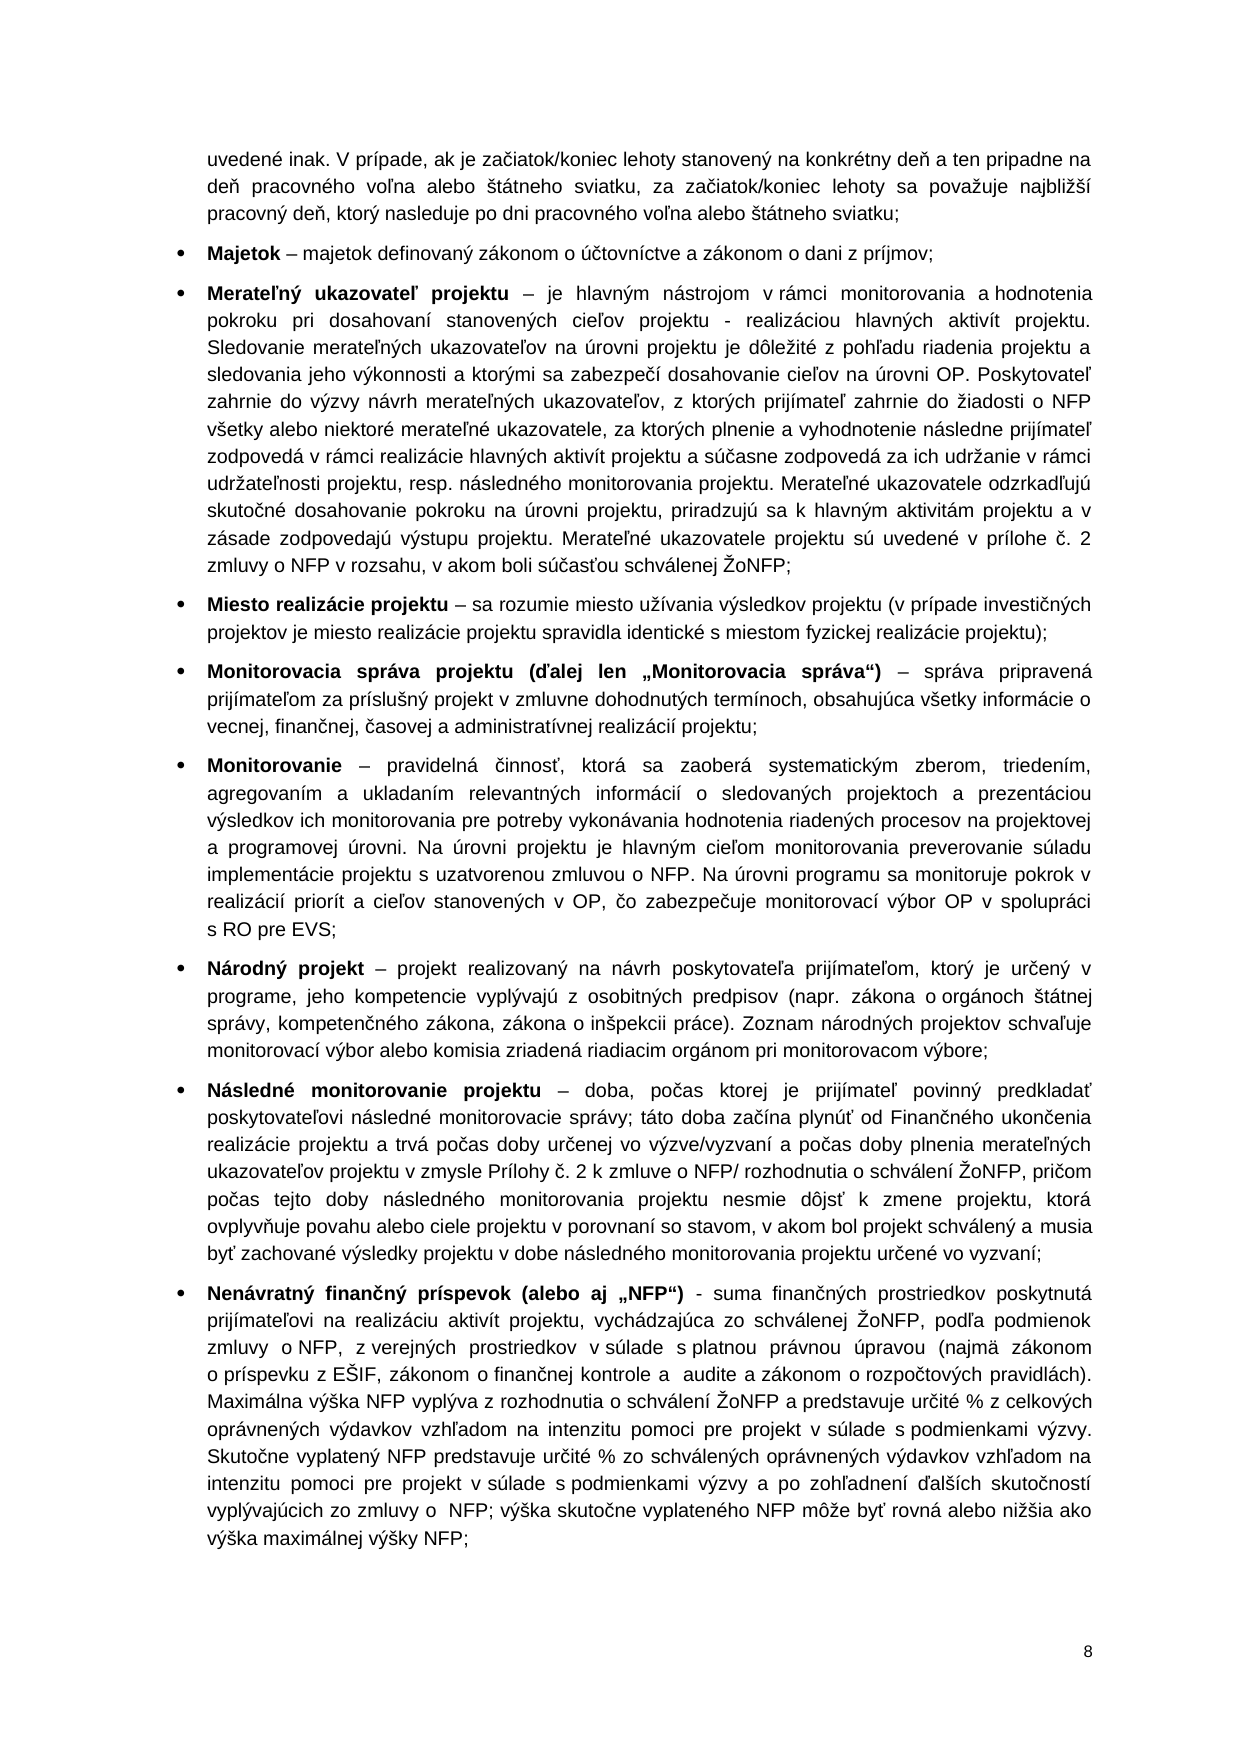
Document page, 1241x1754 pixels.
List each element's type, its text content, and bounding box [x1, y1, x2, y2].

text Miesto realizácie projektu – sa rozumie miesto užívania výsledkov projektu (v prípade investičných projektov je miesto realizácie projektu spravidla identické s miestom fyzickej realizácie projektu); [177, 593, 1092, 643]
text Merateľný ukazovateľ projektu – je hlavným nástrojom v rámci monitorovania a hodnotenia pokroku pri dosahovaní stanovených cieľov projektu - realizáciou hlavných aktivít projektu. Sledovanie merateľných ukazovateľov na úrovni projektu je dôležité z pohľadu riadenia projektu a sledovania jeho výkonnosti a ktorými sa zabezpečí dosahovanie cieľov na úrovni OP. Poskytovateľ zahrnie do výzvy návrh merateľných ukazovateľov, z ktorých prijímateľ zahrnie do žiadosti o NFP všetky alebo niektoré merateľné ukazovatele, za ktorých plnenie a vyhodnotenie následne prijímateľ zodpovedá v rámci realizácie hlavných aktivít projektu a súčasne zodpovedá za ich udržanie v rámci udržateľnosti projektu, resp. následného monitorovania projektu. Merateľné ukazovatele odzrkadľujú skutočné dosahovanie pokroku na úrovni projektu, priradzujú sa k hlavným aktivitám projektu a v zásade zodpovedajú výstupu projektu. Merateľné ukazovatele projektu sú uvedené v prílohe č. 2 zmluvy o NFP v rozsahu, v akom boli súčasťou schválenej ŽoNFP; [177, 282, 1092, 576]
text Majetok – majetok definovaný zákonom o účtovníctve a zákonom o dani z príjmov; [177, 242, 1092, 264]
text Následné monitorovanie projektu – doba, počas ktorej je prijímateľ povinný predkladať poskytovateľovi následné monitorovacie správy; táto doba začína plynúť od Finančného ukončenia realizácie projektu a trvá počas doby určenej vo výzve/vyzvaní a počas doby plnenia merateľných ukazovateľov projektu v zmysle Prílohy č. 2 k zmluve o NFP/ rozhodnutia o schválení ŽoNFP, pričom počas tejto doby následného monitorovania projektu nesmie dôjsť k zmene projektu, ktorá ovplyvňuje povahu alebo ciele projektu v porovnaní so stavom, v akom bol projekt schválený a musia byť zachované výsledky projektu v dobe následného monitorovania projektu určené vo vyzvaní; [177, 1079, 1092, 1264]
text Monitorovanie – pravidelná činnosť, ktorá sa zaoberá systematickým zberom, triedením, agregovaním a ukladaním relevantných informácií o sledovaných projektoch a prezentáciou výsledkov ich monitorovania pre potreby vykonávania hodnotenia riadených procesov na projektovej a programovej úrovni. Na úrovni projektu je hlavným cieľom monitorovania preverovanie súladu implementácie projektu s uzatvorenou zmluvou o NFP. Na úrovni programu sa monitoruje pokrok v realizácií priorít a cieľov stanovených v OP, čo zabezpečuje monitorovací výbor OP v spolupráci s RO pre EVS; [177, 754, 1092, 940]
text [177, 148, 1092, 225]
text Národný projekt – projekt realizovaný na návrh poskytovateľa prijímateľom, ktorý je určený v programe, jeho kompetencie vyplývajú z osobitných predpisov (napr. zákona o orgánoch štátnej správy, kompetenčného zákona, zákona o inšpekcii práce). Zoznam národných projektov schvaľuje monitorovací výbor alebo komisia zriadená riadiacim orgánom pri monitorovacom výbore; [177, 957, 1092, 1062]
text Nenávratný finančný príspevok (alebo aj „NFP“) - suma finančných prostriedkov poskytnutá prijímateľovi na realizáciu aktivít projektu, vychádzajúca zo schválenej ŽoNFP, podľa podmienok zmluvy o NFP, z verejných prostriedkov v súlade s platnou právnou úpravou (najmä zákonom o príspevku z EŠIF, zákonom o finančnej kontrole a audite a zákonom o rozpočtových pravidlách). Maximálna výška NFP vyplýva z rozhodnutia o schválení ŽoNFP a predstavuje určité % z celkových oprávnených výdavkov vzhľadom na intenzitu pomoci pre projekt v súlade s podmienkami výzvy. Skutočne vyplatený NFP predstavuje určité % zo schválených oprávnených výdavkov vzhľadom na intenzitu pomoci pre projekt v súlade s podmienkami výzvy a po zohľadnení ďalších skutočností vyplývajúcich zo zmluvy o NFP; výška skutočne vyplateného NFP môže byť rovná alebo nižšia ako výška maximálnej výšky NFP; [177, 1282, 1092, 1549]
text Monitorovacia správa projektu (ďalej len „Monitorovacia správa“) – správa pripravená prijímateľom za príslušný projekt v zmluvne dohodnutých termínoch, obsahujúca všetky informácie o vecnej, finančnej, časovej a administratívnej realizácií projektu; [177, 660, 1092, 737]
